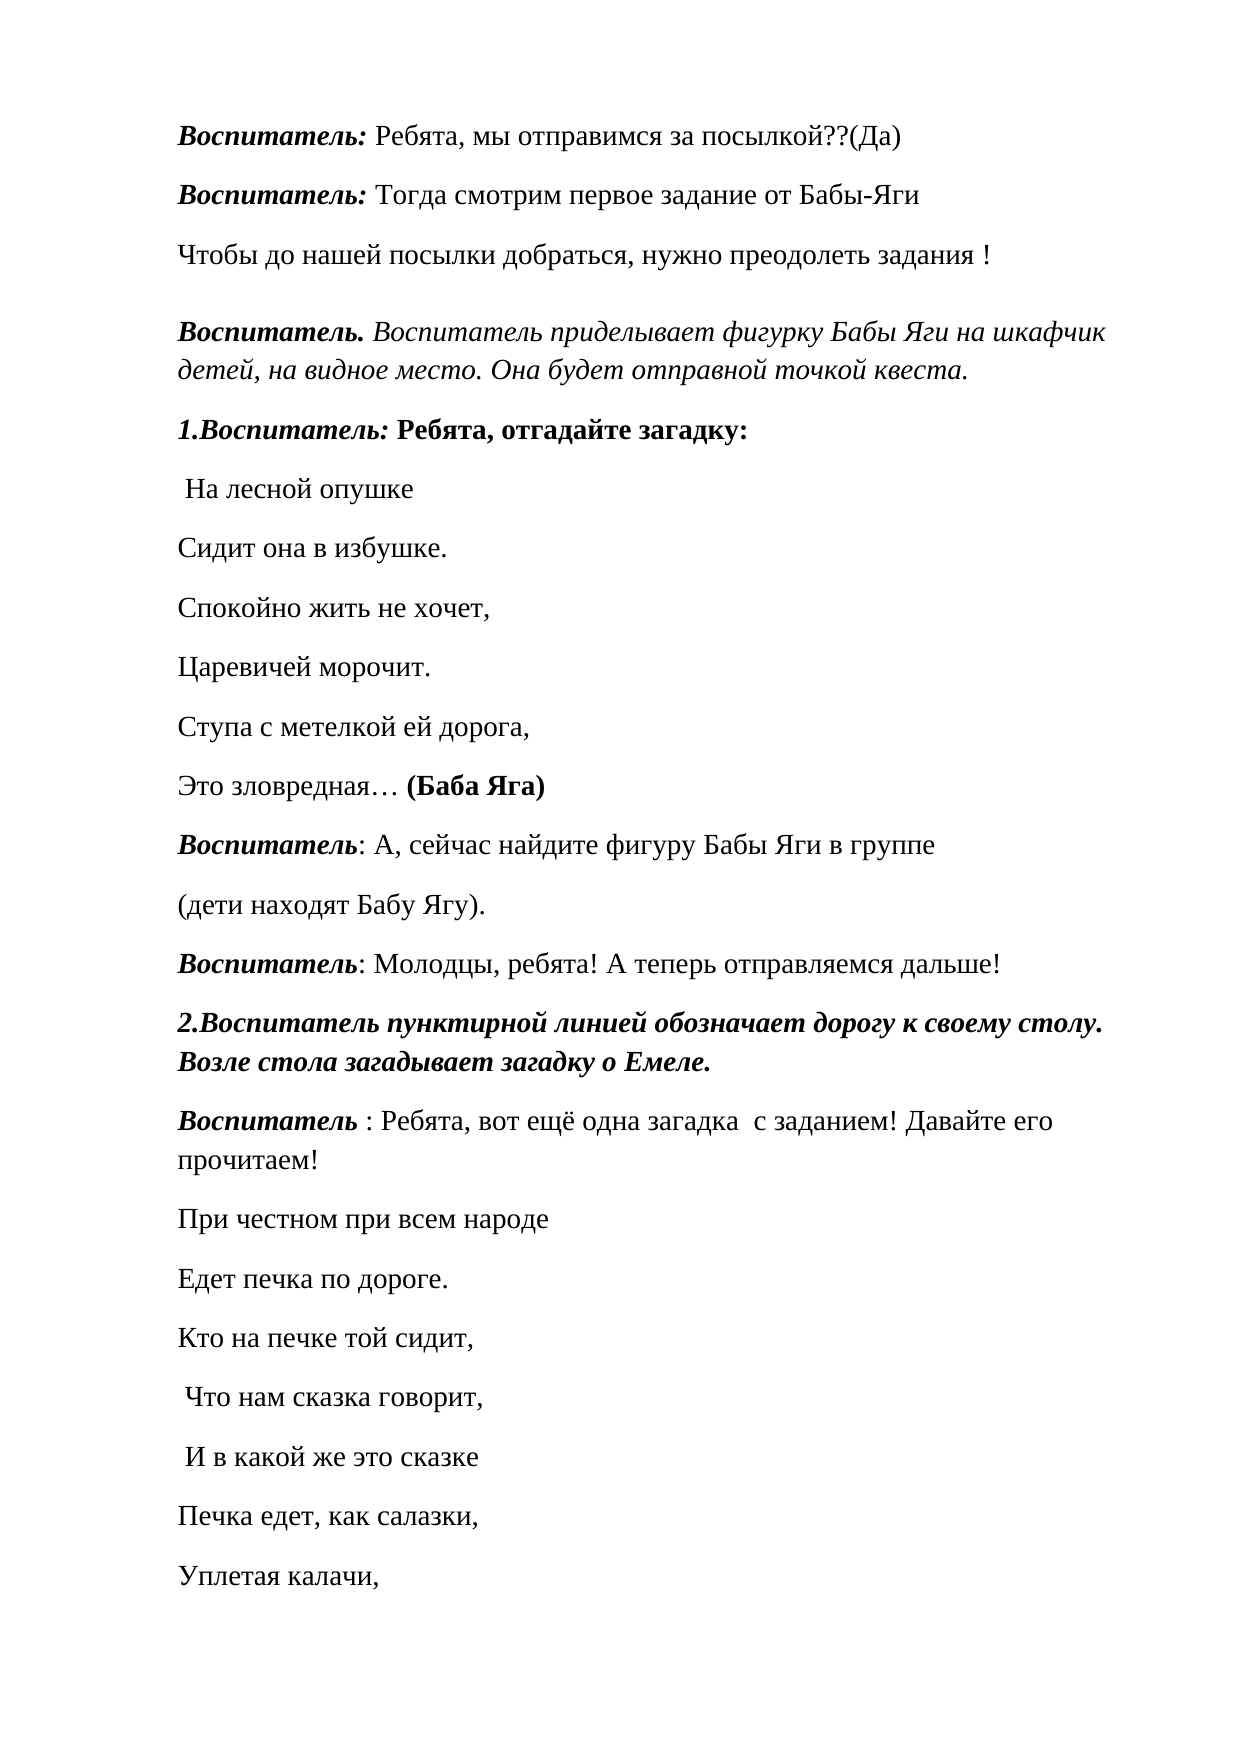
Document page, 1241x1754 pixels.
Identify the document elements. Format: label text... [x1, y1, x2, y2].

text Печка едет, как салазки, [177, 1498, 1152, 1532]
text При честном при всем народе [177, 1201, 1152, 1235]
text 2.Воспитатель пунктирной линией обозначает дорогу к своему столу. Возле стола загадывает загадку о Емеле. [177, 1006, 1152, 1078]
text Воспитатель : Ребята, вот ещё одна загадка с заданием! Давайте его прочитаем! [177, 1103, 1152, 1176]
text На лесной опушке [177, 471, 1152, 505]
text Царевичей морочит. [177, 649, 1152, 683]
text 1.Воспитатель: Ребята, отгадайте загадку: [177, 412, 1152, 445]
text Ступа с метелкой ей дорога, [177, 709, 1152, 742]
text Что нам сказка говорит, [177, 1379, 1152, 1413]
text Это зловредная… (Баба Яга) [177, 768, 1152, 802]
text Воспитатель: Ребята, мы отправимся за посылкой??(Да) [177, 118, 1152, 152]
text (дети находят Бабу Ягу). [177, 887, 1152, 920]
text Чтобы до нашей посылки добраться, нужно преодолеть задания ! Воспитатель. Воспитатель приделывает фигурку Бабы Яги на шкафчик детей, на видное место. Она будет отправной точкой квеста. [177, 237, 1152, 386]
text Сидит она в избушке. [177, 531, 1152, 564]
text И в какой же это сказке [177, 1439, 1152, 1472]
text Кто на печке той сидит, [177, 1320, 1152, 1354]
text Едет печка по дороге. [177, 1261, 1152, 1294]
text Уплетая калачи, [177, 1558, 1152, 1591]
text Воспитатель: А, сейчас найдите фигуру Бабы Яги в группе [177, 827, 1152, 861]
text Воспитатель: Тогда смотрим первое задание от Бабы-Яги [177, 177, 1152, 211]
text Воспитатель: Молодцы, ребята! А теперь отправляемся дальше! [177, 946, 1152, 980]
text Спокойно жить не хочет, [177, 590, 1152, 623]
